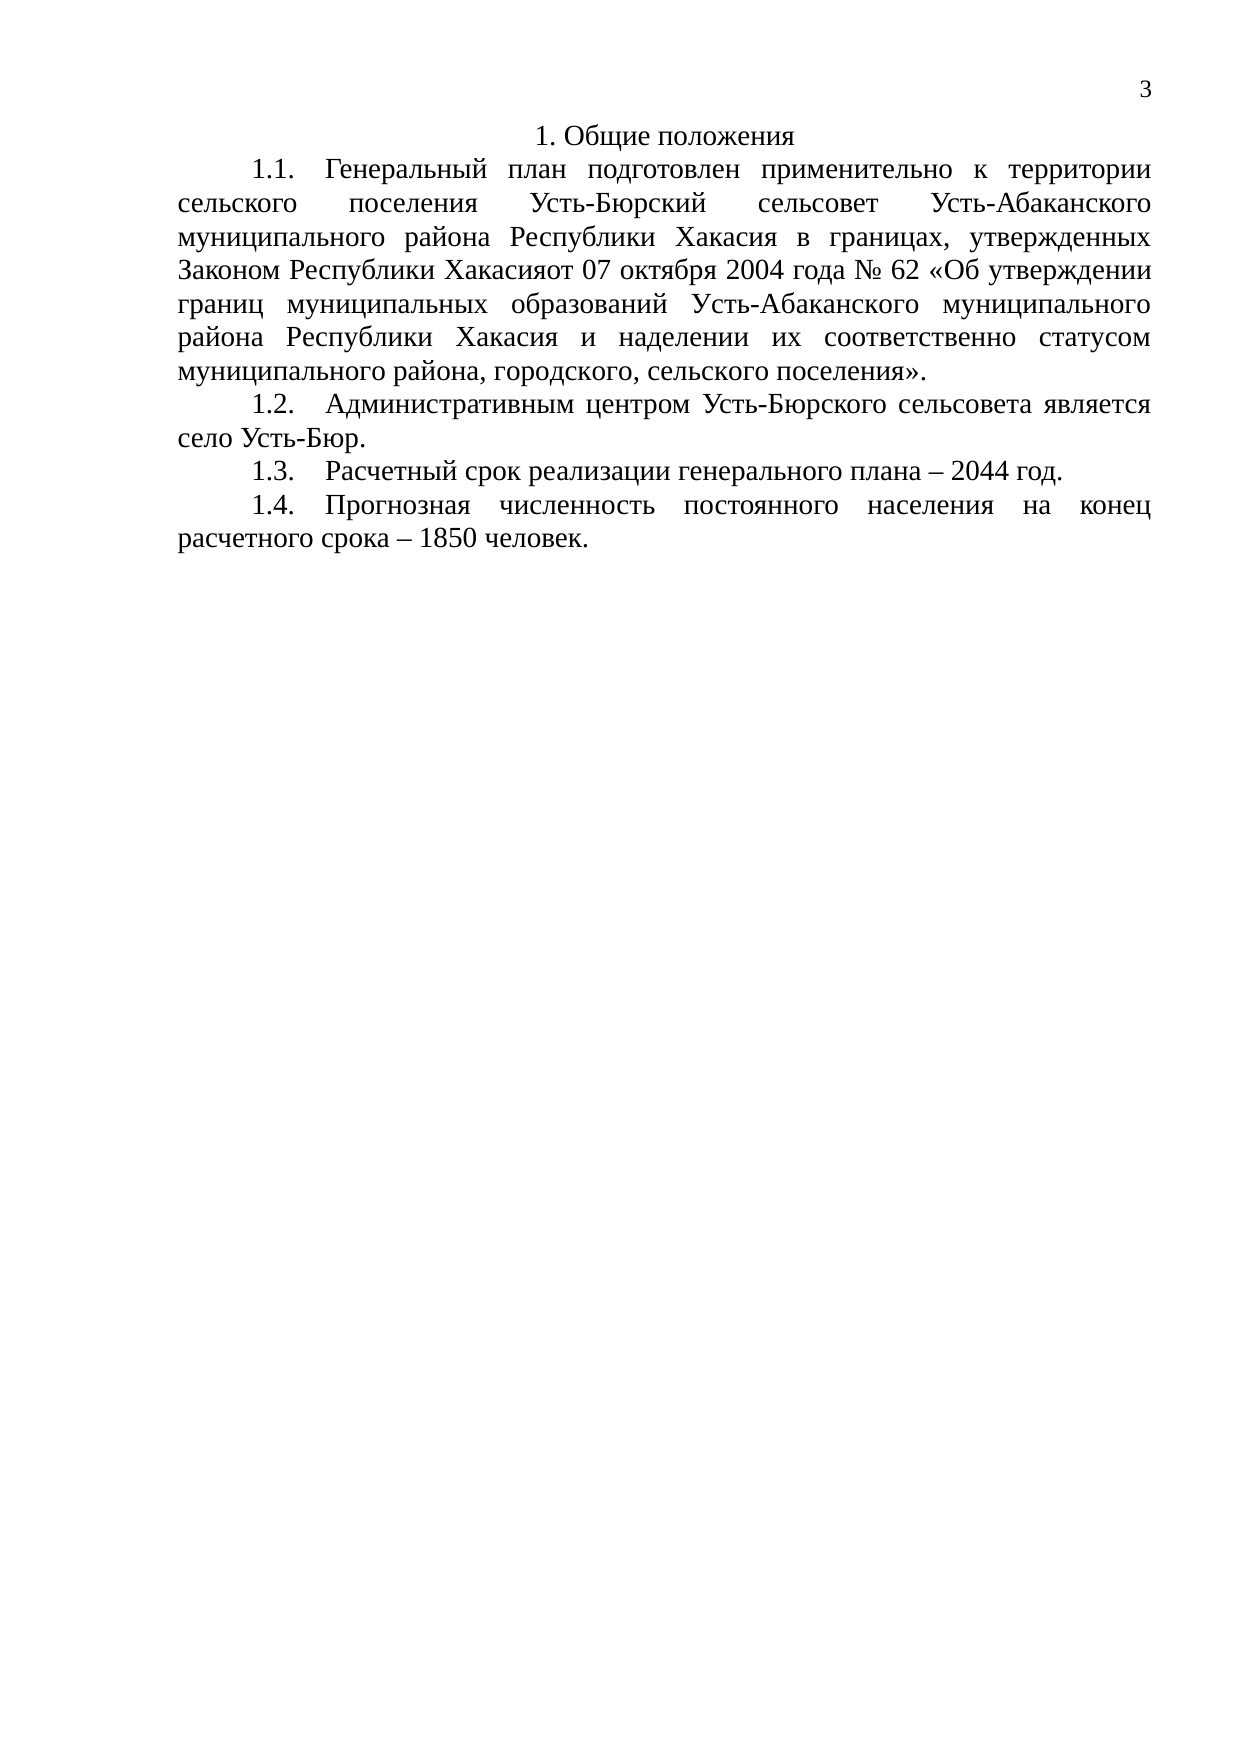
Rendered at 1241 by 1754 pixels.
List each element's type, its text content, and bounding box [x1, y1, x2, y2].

list Расчетный срок реализации генерального плана – 2044 год. [177, 453, 1152, 487]
subtitle 1. Общие положения [177, 118, 1152, 152]
list Генеральный план подготовлен применительно к территории сельского поселения Усть-Бюрский сельсовет Усть-Абаканского муниципального района Республики Хакасия в границах, утвержденных Законом Республики Хакасияот 07 октября 2004 года № 62 «Об утверждении границ муниципальных образований Усть-Абаканского муниципального района Республики Хакасия и наделении их соответственно статусом муниципального района, городского, сельского поселения». [177, 152, 1152, 386]
list Прогнозная численность постоянного населения на конец расчетного срока – 1850 человек. [177, 487, 1152, 554]
list Административным центром Усть-Бюрского сельсовета является село Усть-Бюр. [177, 386, 1152, 453]
